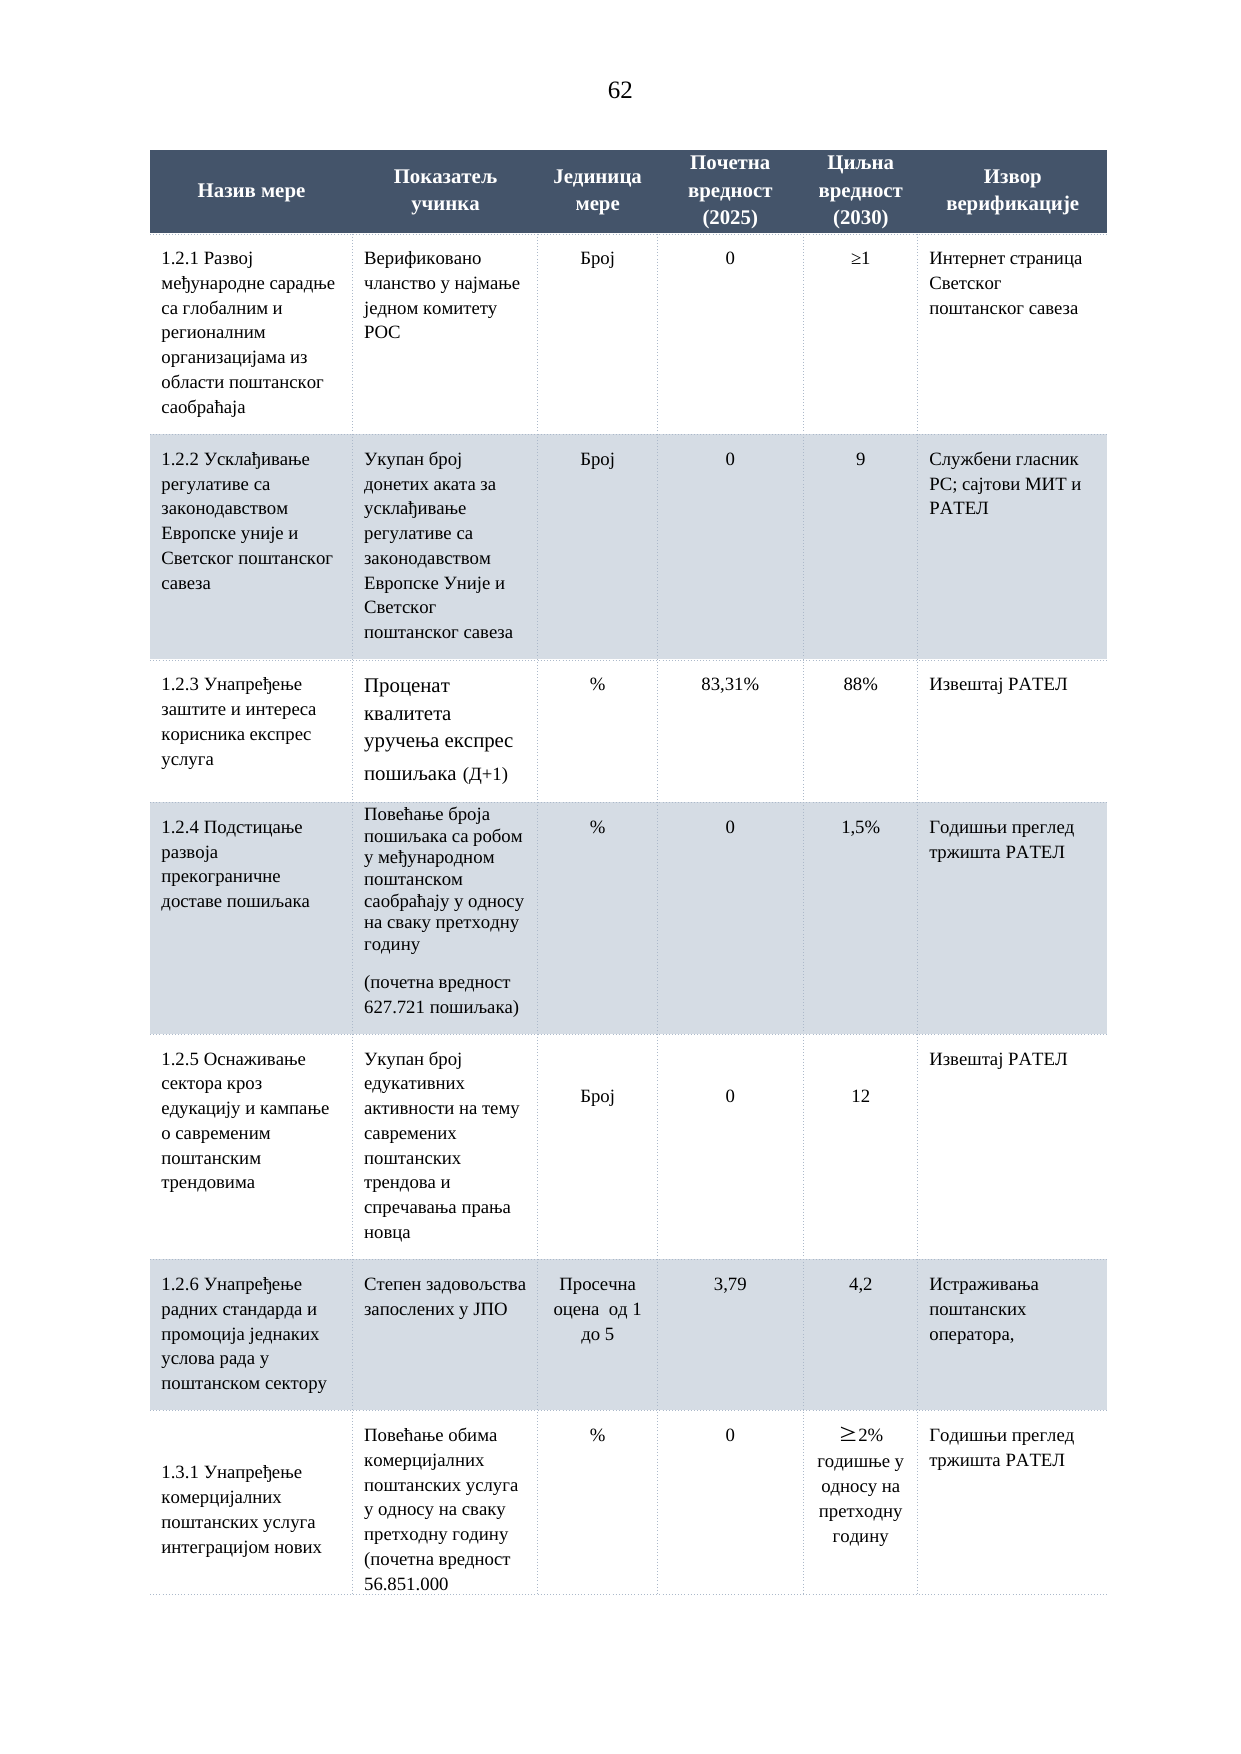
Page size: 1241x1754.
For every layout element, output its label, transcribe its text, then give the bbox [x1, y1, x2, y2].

table_cell Годишњи преглед тржишта РАТЕЛ [918, 802, 1107, 1034]
table_cell 12 [803, 1034, 918, 1259]
table_cell Повећање броја пошиљака са робом у међународном поштанском саобраћају у односу на сваку претходну годину (почетна вредност 627.721 пошиљака) [353, 802, 538, 1034]
table_cell 0 [657, 434, 803, 659]
table_cell 4,2 [803, 1259, 918, 1410]
table_cell 0 [657, 1034, 803, 1259]
table_cell Укупан број донетих аката за усклађивање регулативе са законодавством Европске Уније и Светског поштанског савеза [353, 434, 538, 659]
table_header Показатељ учинка [353, 150, 538, 233]
table_cell % [538, 802, 657, 1034]
table_cell Интернет страница Светског поштанског савеза [918, 234, 1107, 434]
table_header Назив мере [150, 150, 353, 233]
table_cell 83,31% [657, 660, 803, 802]
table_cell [150, 1410, 353, 1594]
table_cell 9 [803, 434, 918, 659]
table_cell Број [538, 1034, 657, 1259]
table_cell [353, 1410, 538, 1594]
table_cell 1,5% [803, 802, 918, 1034]
table_cell Извештај РАТЕЛ [918, 1034, 1107, 1259]
table_cell Извештај РАТЕЛ [918, 660, 1107, 802]
table_cell 2% годишње у односу на претходну годину [803, 1410, 918, 1594]
table_cell 1.2.2 Усклађивање регулативе са законодавством Европске уније и Светског поштанског савеза [150, 434, 353, 659]
table_cell Службени гласник РС; сајтови МИТ и РАТЕЛ [918, 434, 1107, 659]
table_cell ≥1 [803, 234, 918, 434]
table_cell % [538, 1410, 657, 1594]
table_cell 0 [657, 802, 803, 1034]
table_cell Проценат квалитета уручења експрес пошиљака (Д+1) [353, 660, 538, 802]
table_header Почетна вредност (2025) [657, 150, 803, 233]
table_header Извор верификације [918, 150, 1107, 233]
table_cell Просечна оцена од 1 до 5 [538, 1259, 657, 1410]
table_cell 1.2.4 Подстицање развоја прекограничне доставе пошиљака [150, 802, 353, 1034]
table_cell Број [538, 434, 657, 659]
table_cell 1.2.5 Оснаживање сектора кроз едукацију и кампање о савременим поштанским трендовима [150, 1034, 353, 1259]
table_cell Степен задовољства запослених у ЈПО [353, 1259, 538, 1410]
table_cell 3,79 [657, 1259, 803, 1410]
table_cell Годишњи преглед тржишта РАТЕЛ [918, 1410, 1107, 1594]
table_cell 0 [657, 234, 803, 434]
table_cell 1.2.6 Унапређење радних стандарда и промоција једнаких услова рада у поштанском сектору [150, 1259, 353, 1410]
table_cell 1.2.3 Унапређење заштите и интереса корисника експрес услуга [150, 660, 353, 802]
table_cell Број [538, 234, 657, 434]
table_header Циљна вредност (2030) [803, 150, 918, 233]
table_cell 0 [657, 1410, 803, 1594]
table_cell Истраживања поштанских оператора, [918, 1259, 1107, 1410]
table_cell 88% [803, 660, 918, 802]
table_cell 1.2.1 Развој међународне сарадње са глобалним и регионалним организацијама из области поштанског саобраћаја [150, 234, 353, 434]
table_cell Верификовано чланство у најмање једном комитету POC [353, 234, 538, 434]
table_cell % [538, 660, 657, 802]
table_header Јединица мере [538, 150, 657, 233]
table_cell Укупан број едукативних активности на тему савремених поштанских трендова и спречавања прања новца [353, 1034, 538, 1259]
